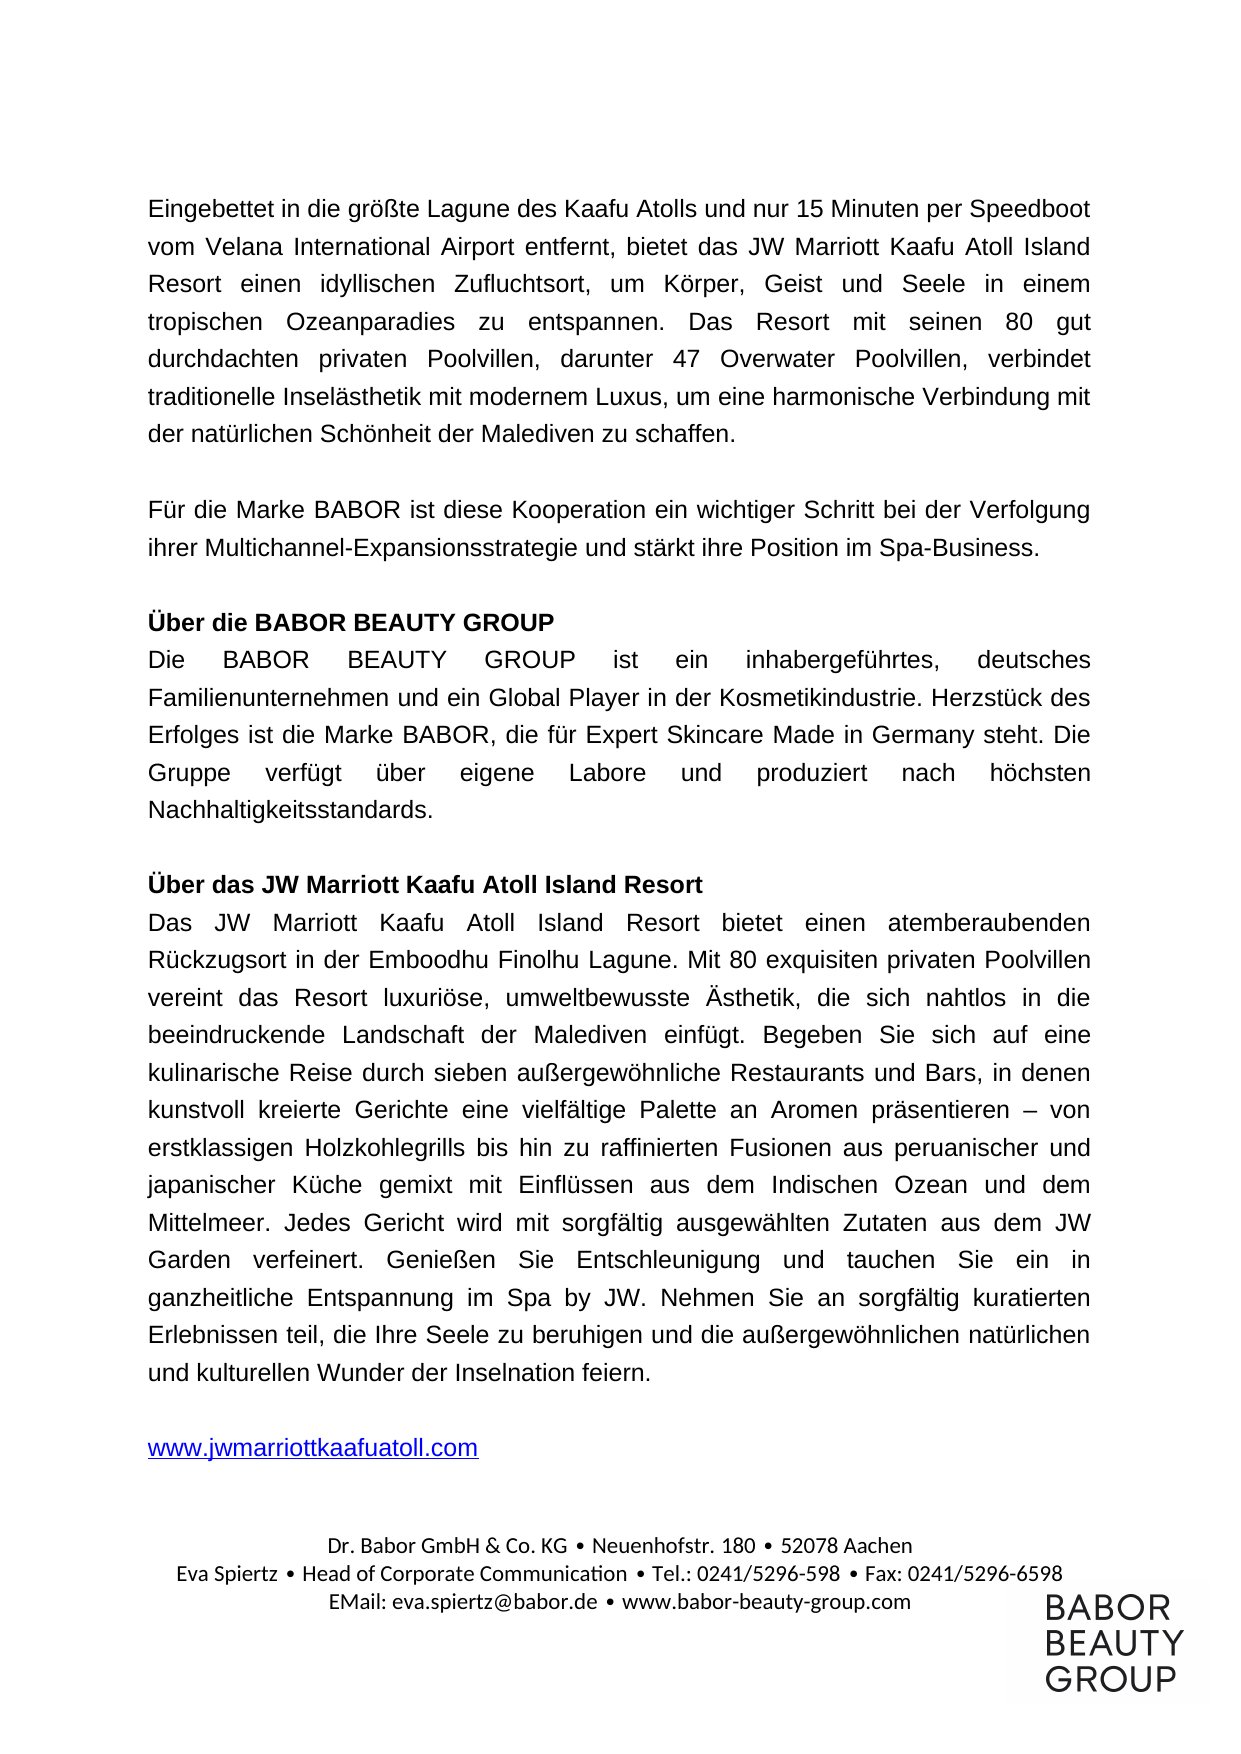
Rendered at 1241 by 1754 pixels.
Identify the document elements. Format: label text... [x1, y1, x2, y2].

text Die BABOR BEAUTY GROUP ist ein inhabergeführtes, deutsches Familienunternehmen und ein Global Player in der Kosmetikindustrie. Herzstück des Erfolges ist die Marke BABOR, die für Expert Skincare Made in Germany steht. Die Gruppe verfügt über eigene Labore und produziert nach höchsten Nachhaltigkeitsstandards. [148, 636, 1092, 824]
text Für die Marke BABOR ist diese Kooperation ein wichtiger Schritt bei der Verfolgung ihrer Multichannel-Expansionsstrategie und stärkt ihre Position im Spa-Business. [148, 486, 1092, 561]
text Über die BABOR BEAUTY GROUP [148, 561, 1092, 636]
text www.jwmarriottkaafuatoll.com [148, 1424, 1092, 1461]
picture [1004, 1580, 1211, 1703]
text Das JW Marriott Kaafu Atoll Island Resort bietet einen atemberaubenden Rückzugsort in der Emboodhu Finolhu Lagune. Mit 80 exquisiten privaten Poolvillen vereint das Resort luxuriöse, umweltbewusste Ästhetik, die sich nahtlos in die beeindruckende Landschaft der Malediven einfügt. Begeben Sie sich auf eine kulinarische Reise durch sieben außergewöhnliche Restaurants und Bars, in denen kunstvoll kreierte Gerichte eine vielfältige Palette an Aromen präsentieren – von erstklassigen Holzkohlegrills bis hin zu raffinierten Fusionen aus peruanischer und japanischer Küche gemixt mit Einflüssen aus dem Indischen Ozean und dem Mittelmeer. Jedes Gericht wird mit sorgfältig ausgewählten Zutaten aus dem JW Garden verfeinert. Genießen Sie Entschleunigung und tauchen Sie ein in ganzheitliche Entspannung im Spa by JW. Nehmen Sie an sorgfältig kuratierten Erlebnissen teil, die Ihre Seele zu beruhigen und die außergewöhnlichen natürlichen und kulturellen Wunder der Inselnation feiern. [148, 899, 1092, 1386]
text Über das JW Marriott Kaafu Atoll Island Resort [148, 861, 1092, 899]
text Eingebettet in die größte Lagune des Kaafu Atolls und nur 15 Minuten per Speedboot vom Velana International Airport entfernt, bietet das JW Marriott Kaafu Atoll Island Resort einen idyllischen Zufluchtsort, um Körper, Geist und Seele in einem tropischen Ozeanparadies zu entspannen. Das Resort mit seinen 80 gut durchdachten privaten Poolvillen, darunter 47 Overwater Poolvillen, verbindet traditionelle Inselästhetik mit modernem Luxus, um eine harmonische Verbindung mit der natürlichen Schönheit der Malediven zu schaffen. [148, 148, 1092, 448]
